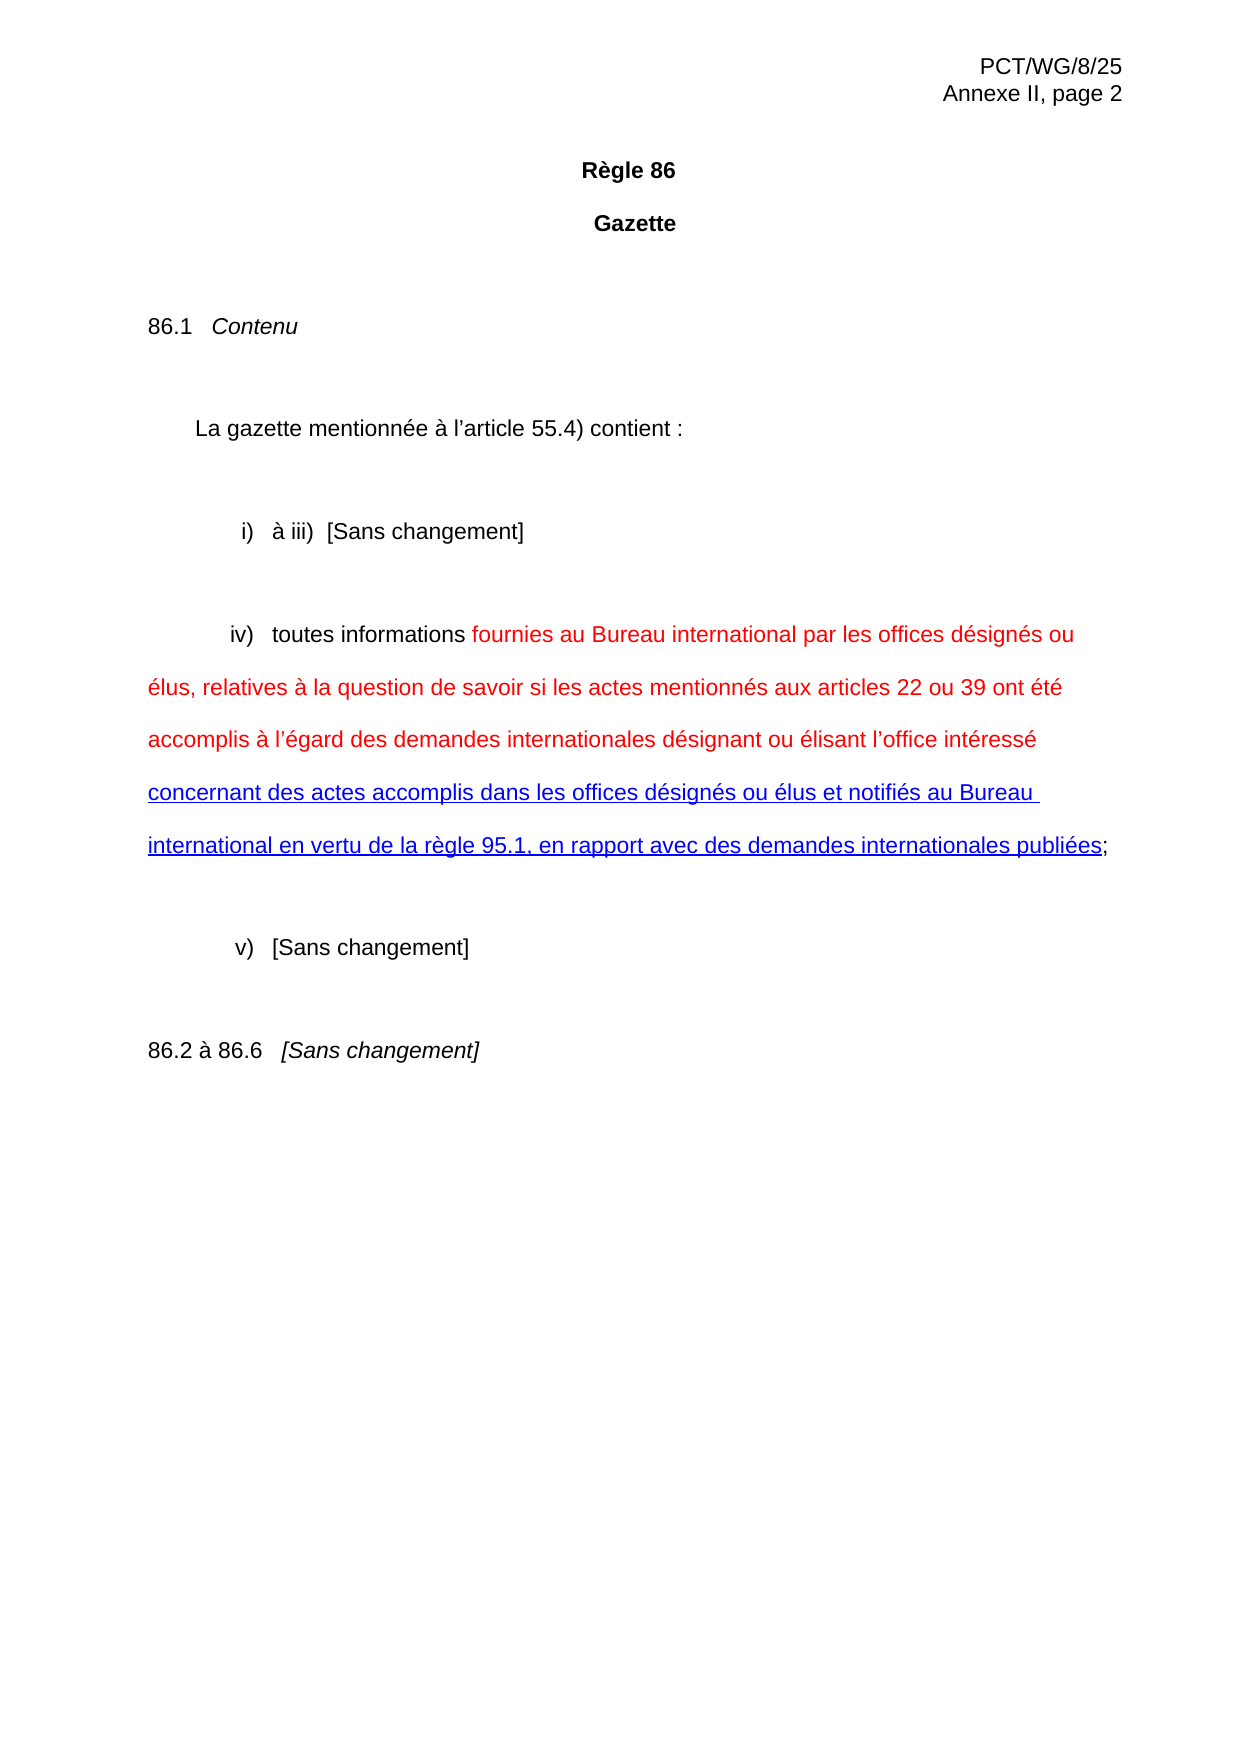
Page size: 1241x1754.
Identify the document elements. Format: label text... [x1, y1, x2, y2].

text v) [Sans changement] [148, 934, 1122, 961]
title Règle 86 Gazette [148, 157, 1122, 236]
text 86.2 à 86.6 [Sans changement] [148, 1037, 1122, 1063]
text iv) toutes informations fournies au Bureau international par les offices désignés ou élus, relatives à la question de savoir si les actes mentionnés aux articles 22 ou 39 ont été accomplis à l’égard des demandes internationales désignant ou élisant l’office intéressé concernant des actes accomplis dans les offices désignés ou élus et notifiés au Bureau international en vertu de la règle 95.1, en rapport avec des demandes internationales publiées; [148, 621, 1122, 858]
text La gazette mentionnée à l’article 55.4) contient : [148, 415, 1122, 442]
text 86.1 Contenu [148, 313, 1122, 339]
text i) à iii) [Sans changement] [148, 518, 1122, 544]
